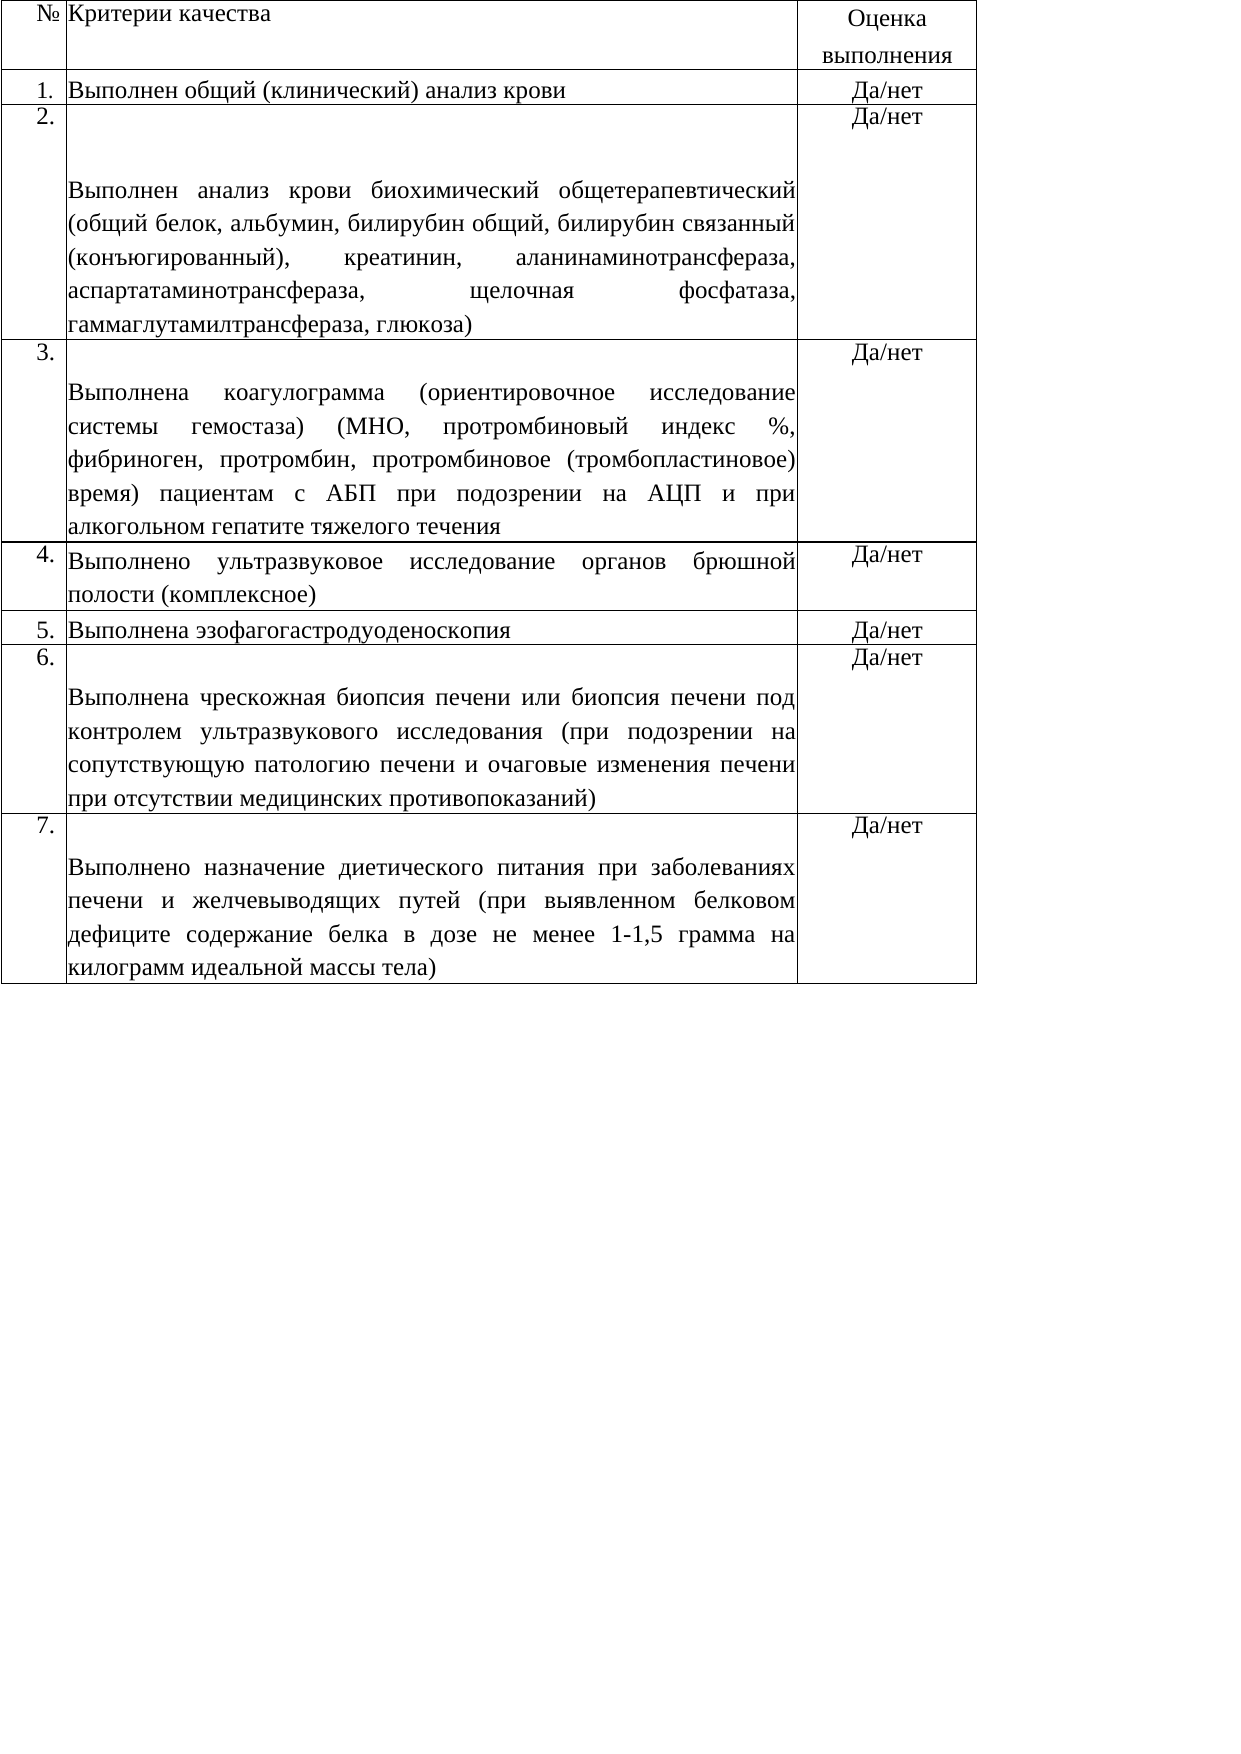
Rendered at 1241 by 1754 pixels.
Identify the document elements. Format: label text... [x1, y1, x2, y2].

table_header Критерии качества [67, 1, 797, 69]
table_cell Выполнено назначение диетического питания при заболеваниях печени и желчевыводящих путей (при выявленном белковом дефиците содержание белка в дозе не менее 1-1,5 грамма на килограмм идеальной массы тела) [67, 814, 797, 982]
table_header № [2, 1, 66, 69]
table_cell 5. [2, 611, 66, 644]
table_cell 6. [2, 645, 66, 813]
table_cell Да/нет [798, 70, 976, 103]
table_cell Да/нет [798, 645, 976, 813]
table_cell 3. [2, 340, 66, 541]
table_cell Да/нет [798, 340, 976, 541]
table_cell 1. [2, 70, 66, 103]
table_cell Да/нет [798, 543, 976, 609]
table_cell 7. [2, 814, 66, 982]
table_cell Да/нет [798, 611, 976, 644]
table_cell 2. [2, 105, 66, 339]
table_cell Выполнена коагулограмма (ориентировочное исследование системы гемостаза) (МНО, протромбиновый индекс %, фибриноген, протромбин, протромбиновое (тромбопластиновое) время) пациентам с АБП при подозрении на АЦП и при алкогольном гепатите тяжелого течения [67, 340, 797, 541]
table_cell Выполнен общий (клинический) анализ крови [67, 70, 797, 103]
table_cell Да/нет [798, 105, 976, 339]
table_cell Выполнена чрескожная биопсия печени или биопсия печени под контролем ультразвукового исследования (при подозрении на сопутствующую патологию печени и очаговые изменения печени при отсутствии медицинских противопоказаний) [67, 645, 797, 813]
table_cell Выполнен анализ крови биохимический общетерапевтический (общий белок, альбумин, билирубин общий, билирубин связанный (конъюгированный), креатинин, аланинаминотрансфераза, аспартатаминотрансфераза, щелочная фосфатаза, гаммаглутамилтрансфераза, глюкоза) [67, 105, 797, 339]
table_cell 4. [2, 543, 66, 609]
table_cell Выполнено ультразвуковое исследование органов брюшной полости (комплексное) [67, 543, 797, 609]
table_cell Выполнена эзофагогастродуоденоскопия [67, 611, 797, 644]
table_cell Да/нет [798, 814, 976, 982]
table_header Оценка выполнения [798, 1, 976, 69]
